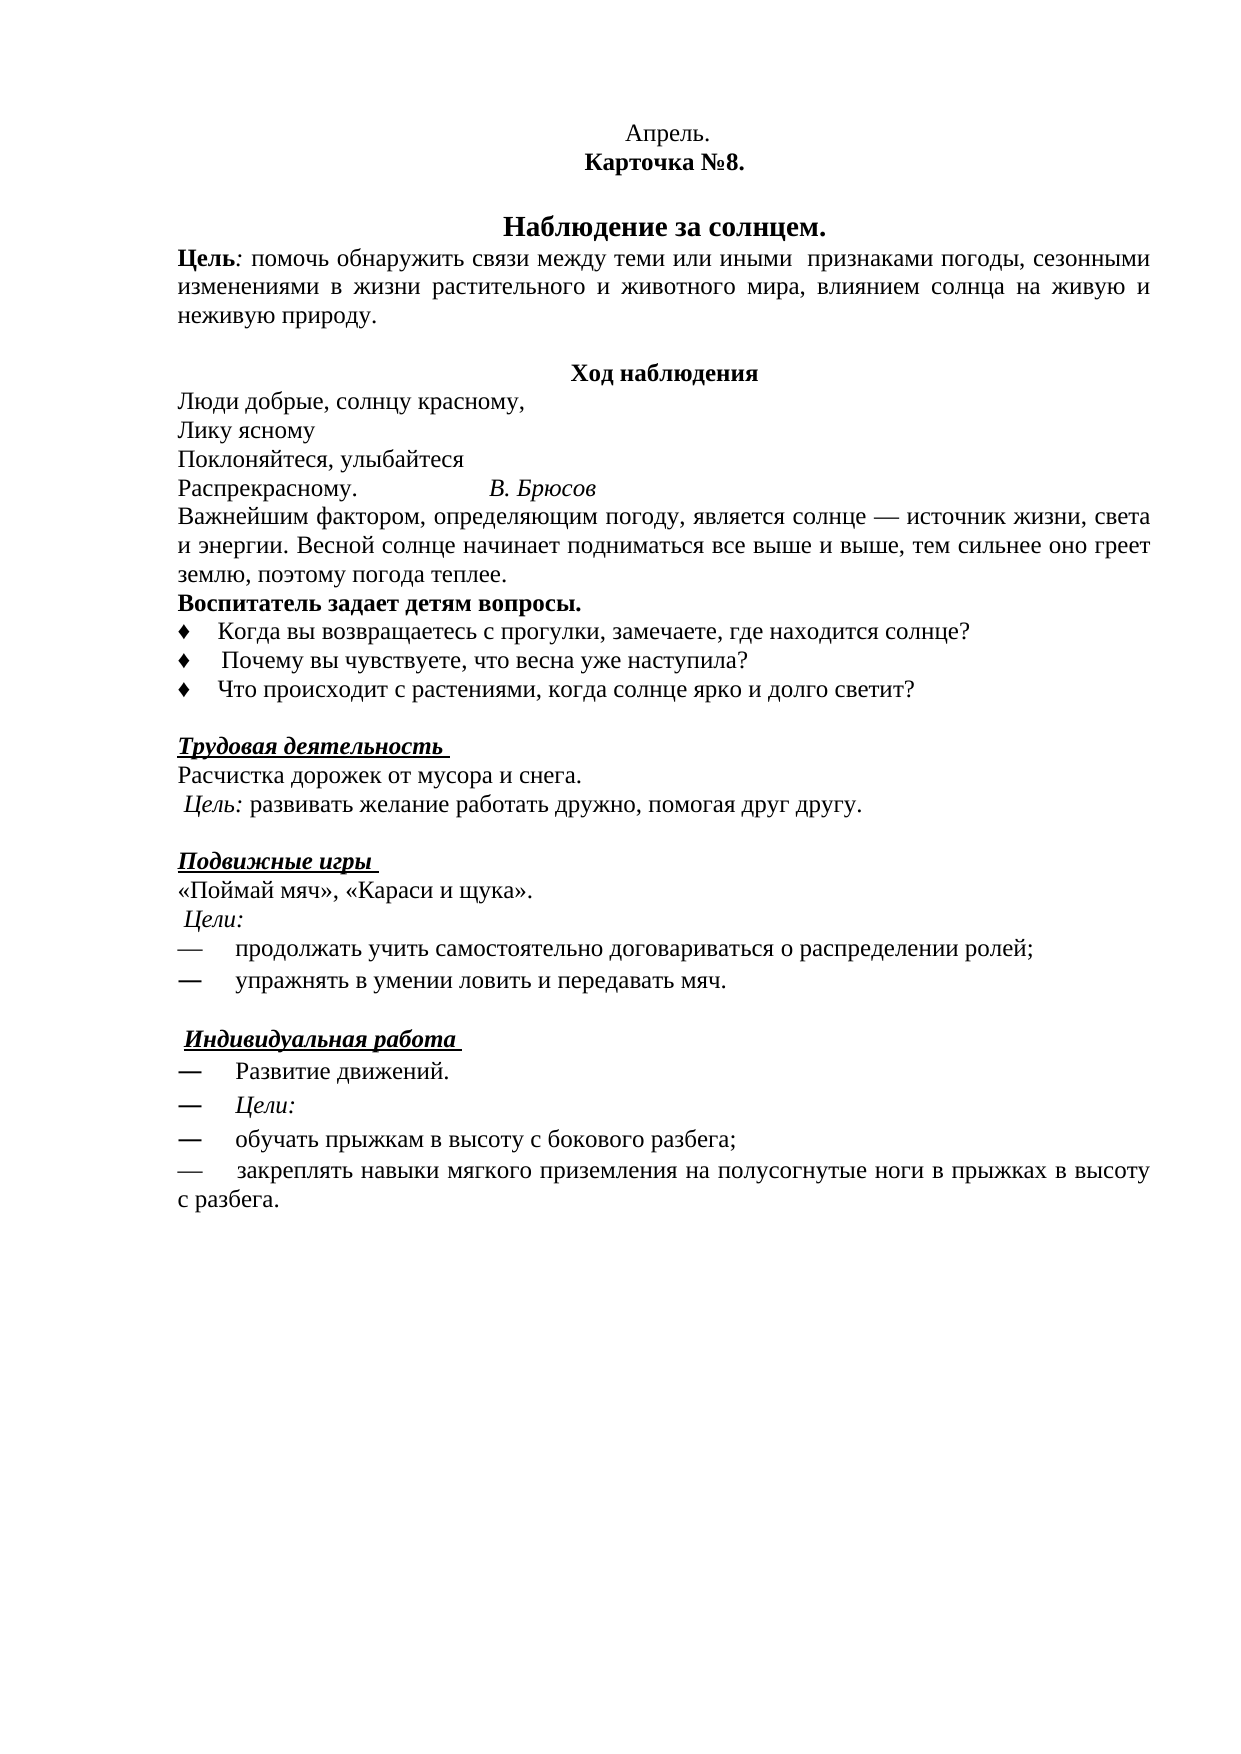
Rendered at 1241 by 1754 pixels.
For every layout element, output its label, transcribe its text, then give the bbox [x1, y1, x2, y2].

text Лику ясному [177, 415, 1152, 444]
list Развитие движений. [177, 1053, 1152, 1087]
text Апрель. [177, 118, 1152, 147]
text ♦ Когда вы возвращаетесь с прогулки, замечаете, где находится солнце? [177, 616, 1152, 645]
text Расчистка дорожек от мусора и снега. [177, 760, 1152, 789]
text Цель: помочь обнаружить связи между теми или иными признаками погоды, сезонными изменениями в жизни растительного и животного мира, влиянием солнца на живую и неживую природу. [177, 243, 1152, 329]
text — закреплять навыки мягкого приземления на полусогнутые ноги в прыжках в высоту с разбега. [177, 1155, 1152, 1213]
text Цели: [177, 904, 1152, 933]
text — продолжать учить самостоятельно договариваться о распределении ролей; [177, 933, 1152, 961]
text Люди добрые, солнцу красному, [177, 386, 1152, 415]
text Трудовая деятельность [177, 731, 1152, 760]
text Наблюдение за солнцем. [177, 209, 1152, 243]
text Распрекрасному. В. Брюсов [177, 473, 1152, 501]
text Поклоняйтеся, улыбайтеся [177, 444, 1152, 473]
text Воспитатель задает детям вопросы. [177, 588, 1152, 616]
text Цель: развивать желание работать дружно, помогая друг другу. [177, 789, 1152, 818]
text Индивидуальная работа [177, 1024, 1152, 1053]
text Важнейшим фактором, определяющим погоду, является солнце — источник жизни, света и энергии. Весной солнце начинает подниматься все выше и выше, тем сильнее оно греет землю, поэтому погода теплее. [177, 501, 1152, 588]
text Ход наблюдения [177, 358, 1152, 386]
list обучать прыжкам в высоту с бокового разбега; [177, 1121, 1152, 1155]
text «Поймай мяч», «Караси и щука». [177, 875, 1152, 904]
text ♦ Что происходит с растениями, когда солнце ярко и долго светит? [177, 674, 1152, 703]
text Карточка №8. [177, 147, 1152, 176]
list упражнять в умении ловить и передавать мяч. [177, 961, 1152, 996]
list Цели: [177, 1087, 1152, 1121]
text ♦ Почему вы чувствуете, что весна уже наступила? [177, 645, 1152, 674]
text Подвижные игры [177, 846, 1152, 875]
